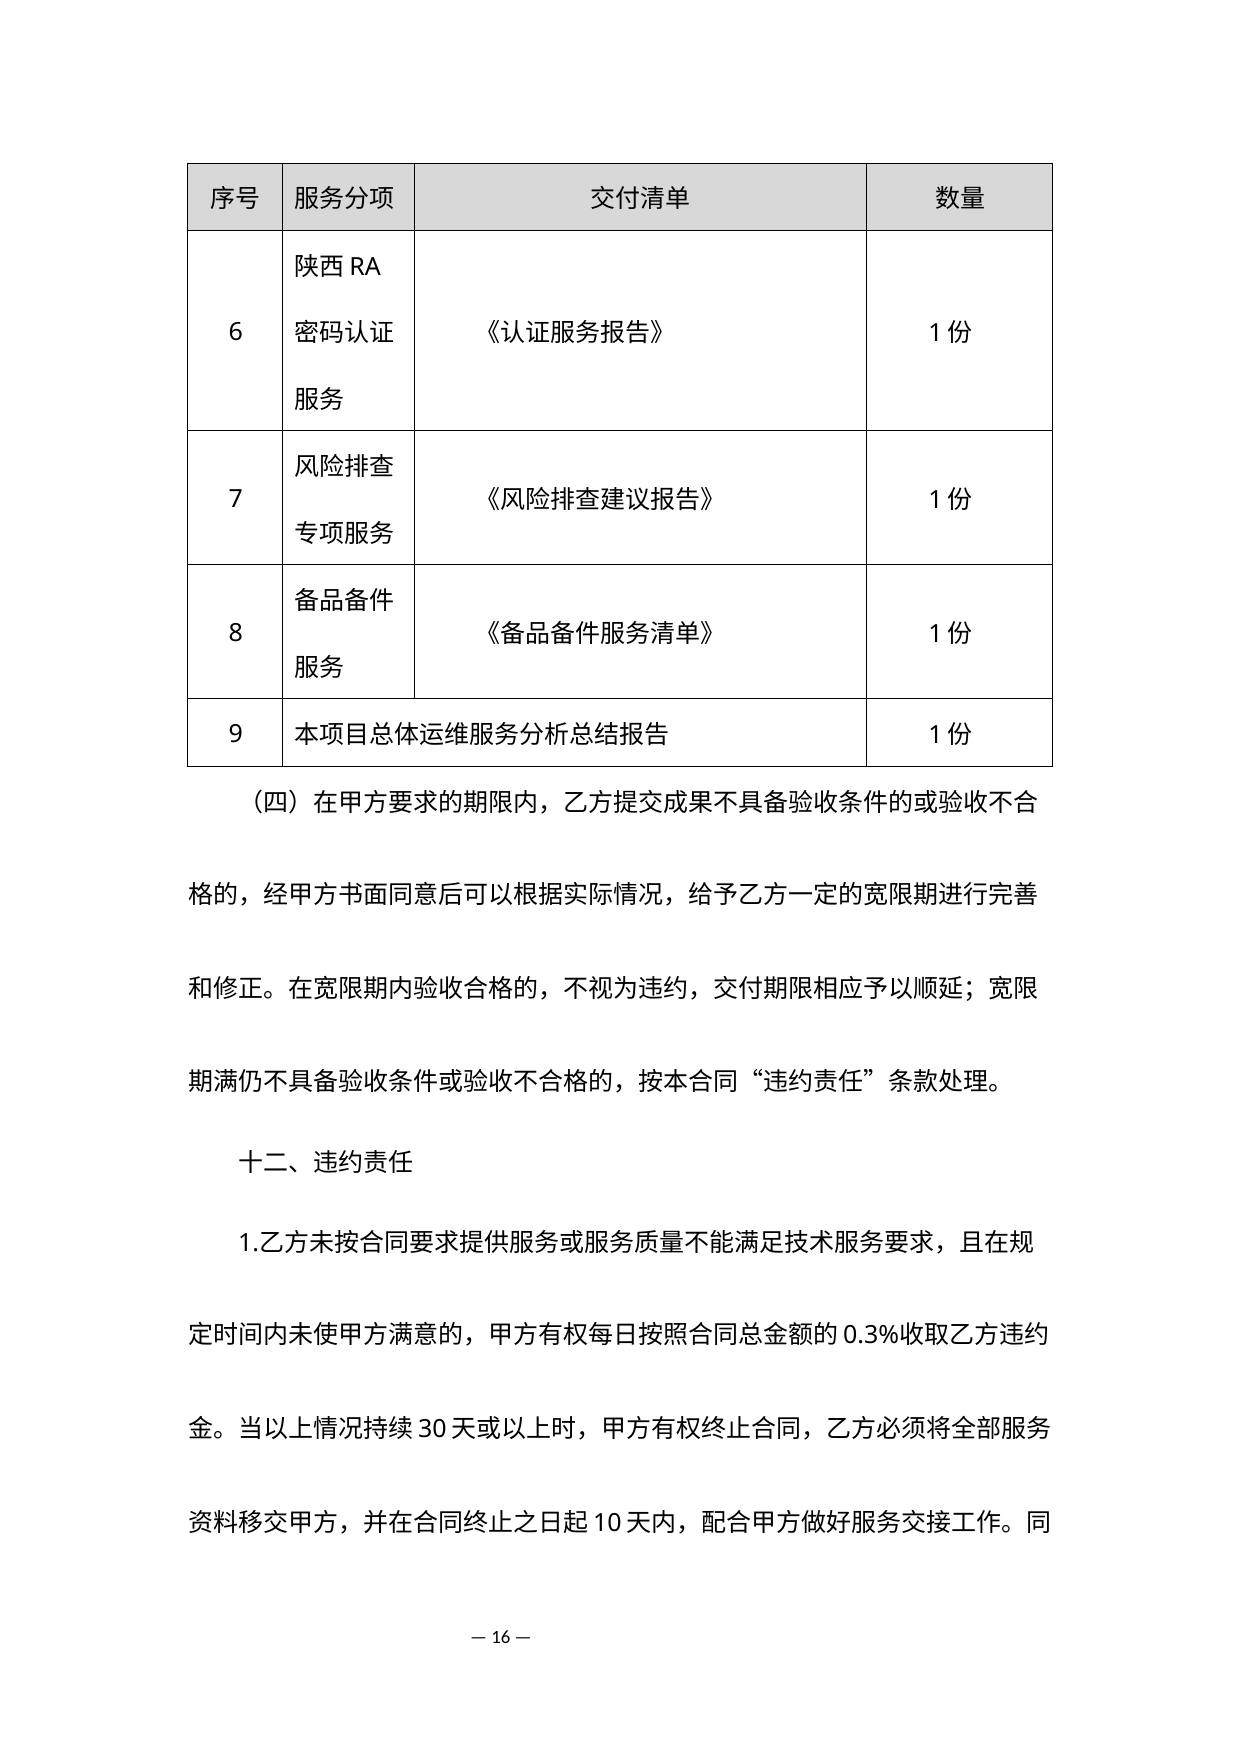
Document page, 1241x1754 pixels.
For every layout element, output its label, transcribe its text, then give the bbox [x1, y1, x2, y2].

table_cell 8 [188, 565, 282, 698]
table_cell 《认证服务报告》 [415, 231, 866, 430]
table_cell 6 [188, 231, 282, 430]
table_cell 1份 [867, 699, 1052, 766]
table_header 交付清单 [415, 164, 866, 230]
table_cell 1份 [867, 231, 1052, 430]
table_cell 7 [188, 431, 282, 564]
table_cell 《备品备件服务清单》 [415, 565, 866, 698]
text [188, 1208, 1052, 1553]
table_cell 《风险排查建议报告》 [415, 431, 866, 564]
table_cell 本项目总体运维服务分析总结报告 [283, 699, 866, 766]
table_cell 陕西RA密码认证服务 [283, 231, 414, 430]
table_cell 备品备件服务 [283, 565, 414, 698]
table_cell 风险排查专项服务 [283, 431, 414, 564]
text （四）在甲方要求的期限内，乙方提交成果不具备验收条件的或验收不合格的，经甲方书面同意后可以根据实际情况，给予乙方一定的宽限期进行完善和修正。在宽限期内验收合格的，不视为违约，交付期限相应予以顺延；宽限期满仍不具备验收条件或验收不合格的，按本合同“违约责任”条款处理。 [188, 767, 1052, 1112]
text 十二、违约责任 [188, 1127, 1052, 1193]
table_cell 9 [188, 699, 282, 766]
table_header 数量 [867, 164, 1052, 230]
table_header 序号 [188, 164, 282, 230]
table_cell 1份 [867, 431, 1052, 564]
table_cell 1份 [867, 565, 1052, 698]
table_header 服务分项 [283, 164, 414, 230]
